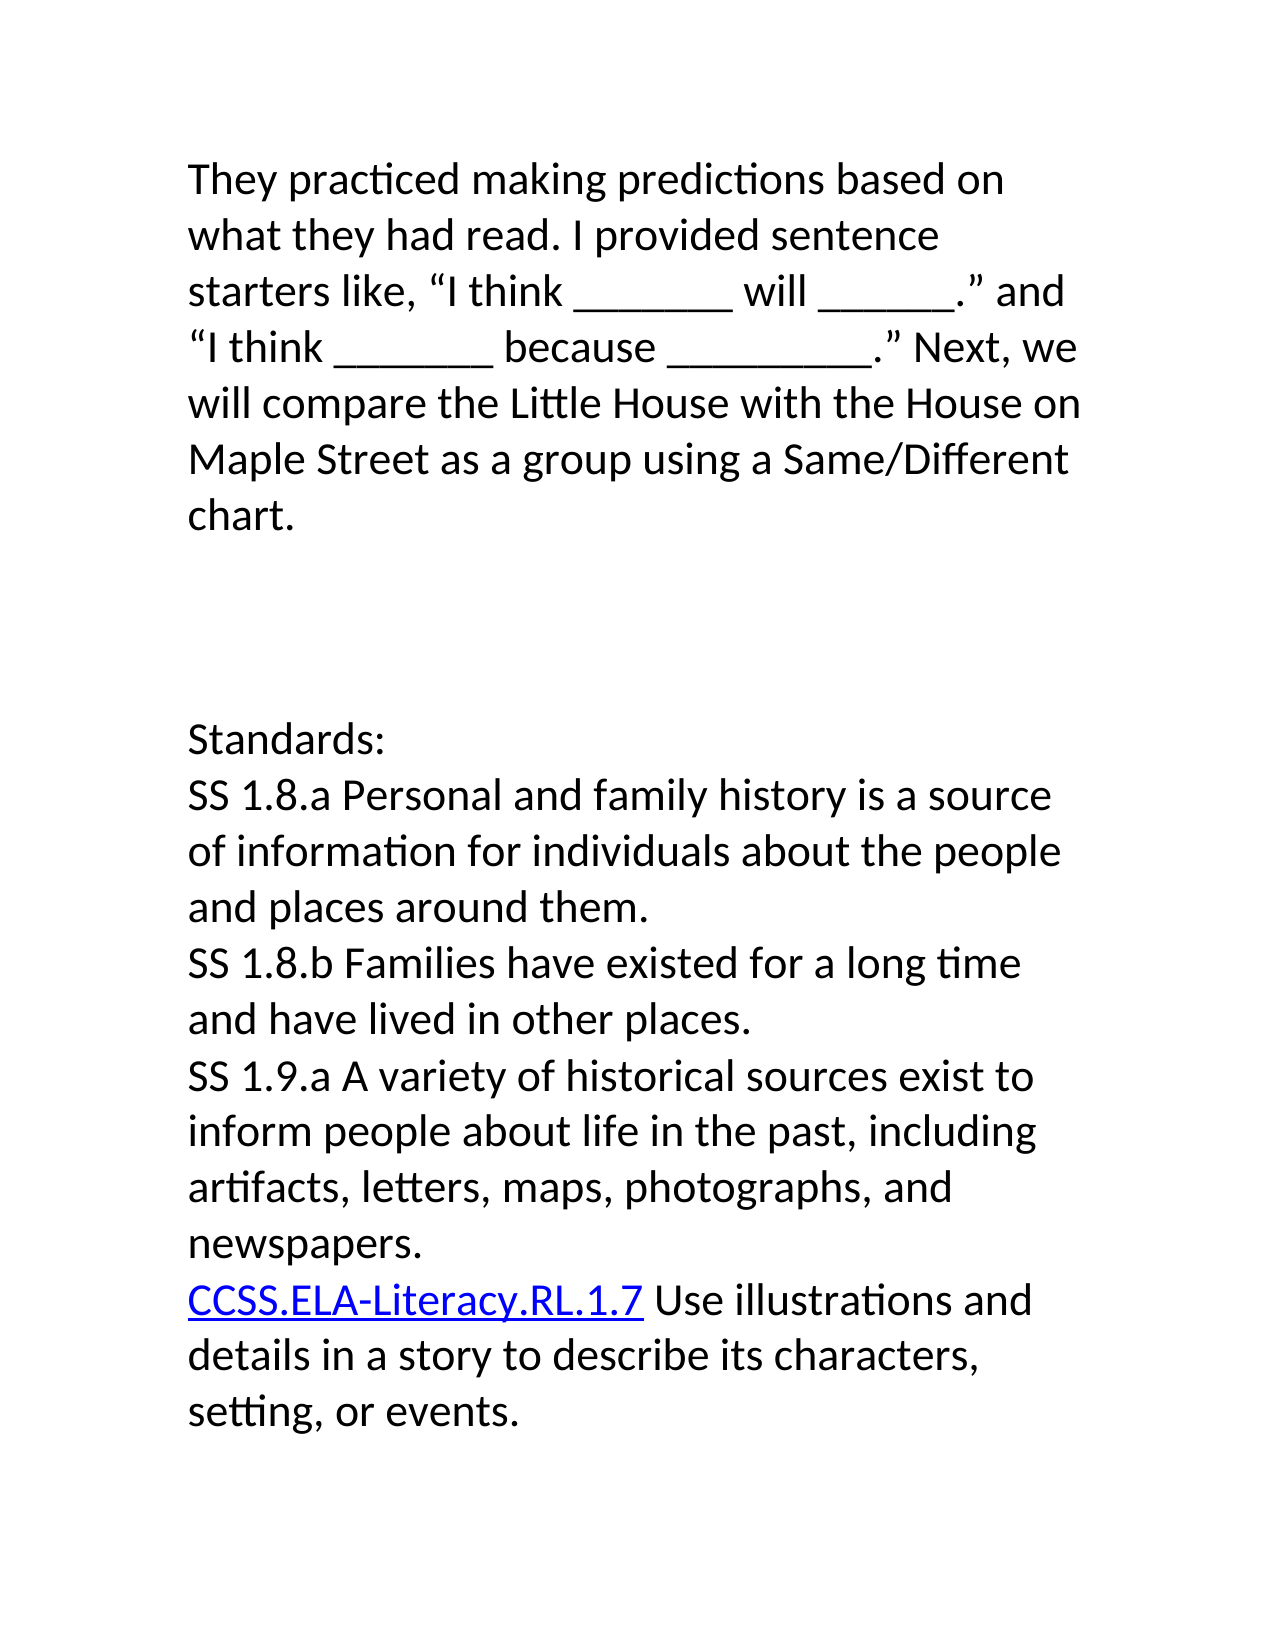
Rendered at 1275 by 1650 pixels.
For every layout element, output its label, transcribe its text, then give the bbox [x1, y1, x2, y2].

text They practiced making predictions based on what they had read. I provided sentence starters like, “I think _______ will ______.” and “I think _______ because _________.” Next, we will compare the Little House with the House on Maple Street as a group using a Same/Different chart. [187, 150, 1087, 542]
text SS 1.8.b Families have existed for a long time and have lived in other places. [187, 934, 1087, 1046]
text SS 1.8.a Personal and family history is a source of information for individuals about the people and places around them. [187, 766, 1087, 934]
text CCSS.ELA-Literacy.RL.1.7 Use illustrations and details in a story to describe its characters, setting, or events. [187, 1270, 1087, 1438]
text SS 1.9.a A variety of historical sources exist to inform people about life in the past, including artifacts, letters, maps, photographs, and newspapers. [187, 1046, 1087, 1270]
text Standards: [187, 710, 1087, 766]
